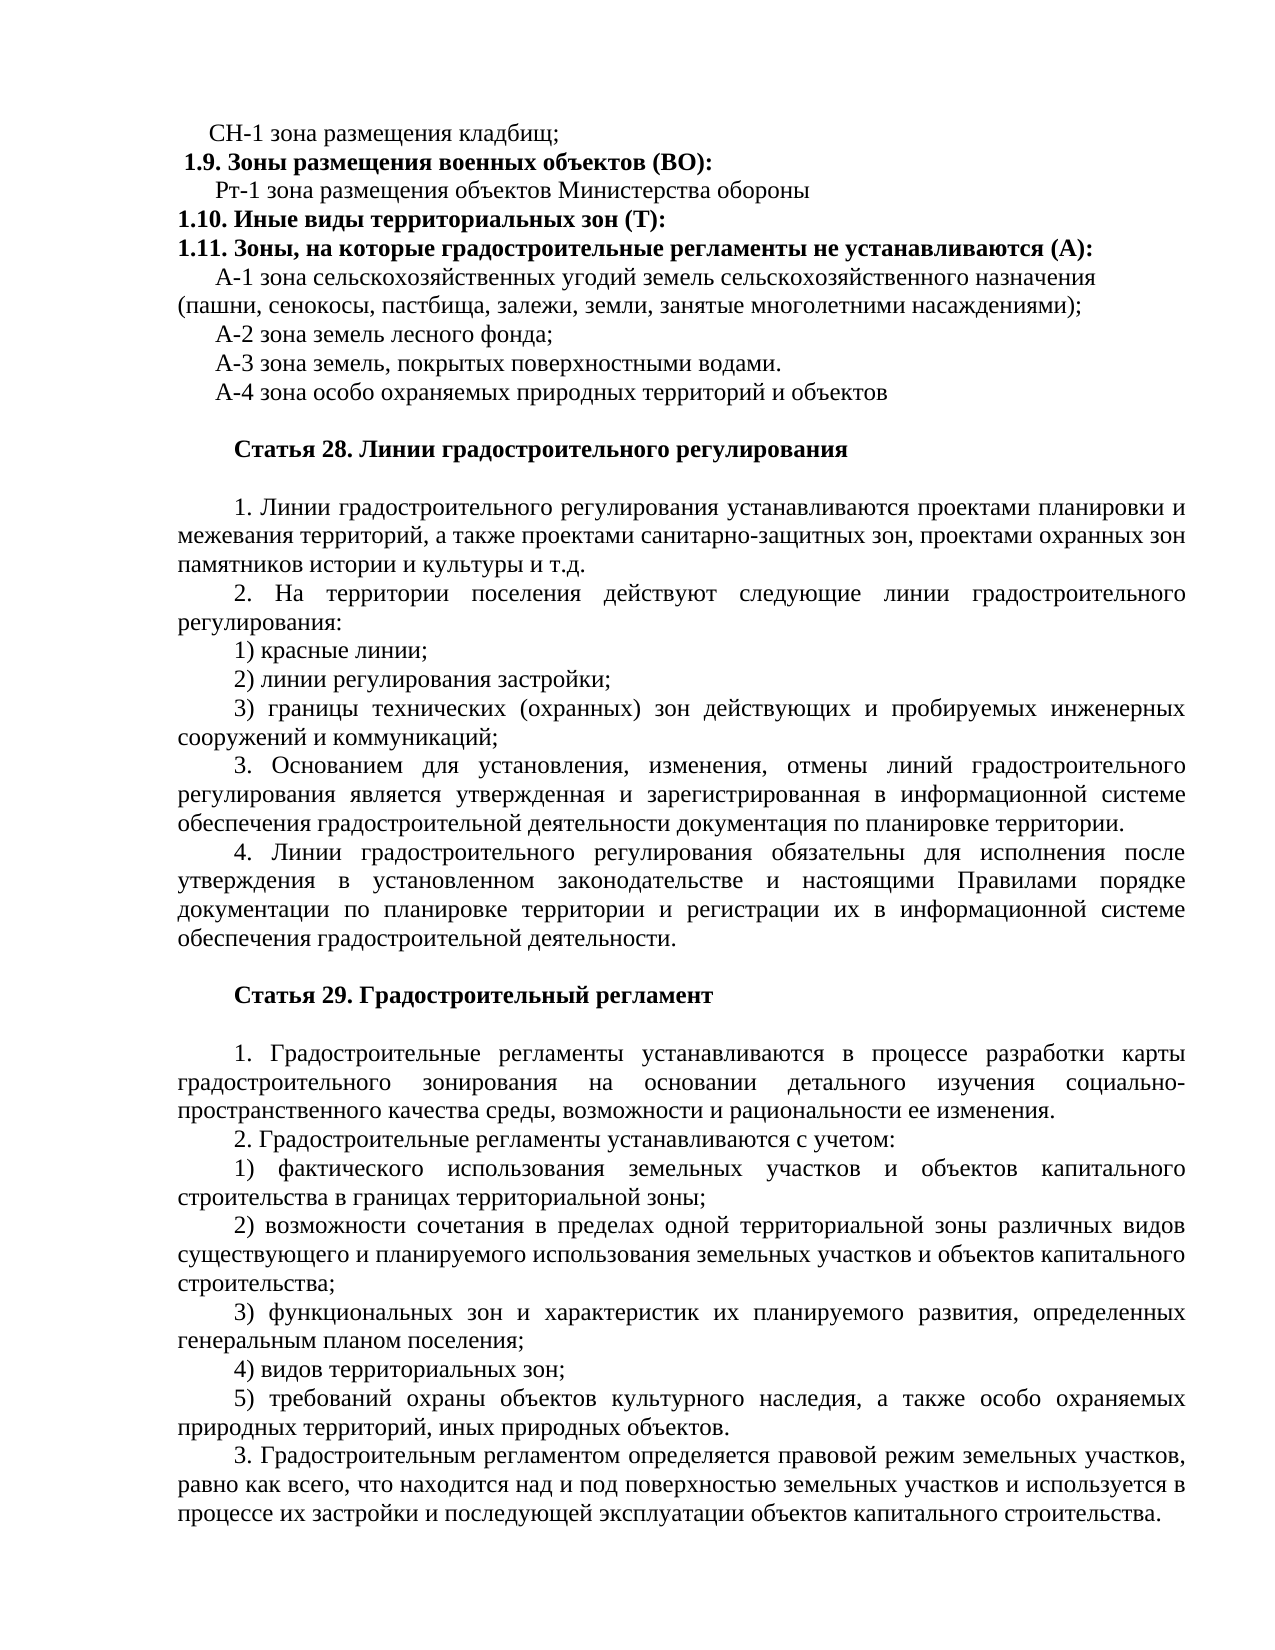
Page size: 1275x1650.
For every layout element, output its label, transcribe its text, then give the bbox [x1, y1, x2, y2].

text СН-1 зона размещения кладбищ; [177, 118, 1186, 147]
text 2. Градостроительные регламенты устанавливаются с учетом: [177, 1124, 1186, 1153]
text 2) линии регулирования застройки; [177, 664, 1186, 693]
text 1. Градостроительные регламенты устанавливаются в процессе разработки карты градостроительного зонирования на основании детального изучения социально-пространственного качества среды, возможности и рациональности ее изменения. [177, 1038, 1186, 1124]
text 4. Линии градостроительного регулирования обязательны для исполнения после утверждения в установленном законодательстве и настоящими Правилами порядке документации по планировке территории и регистрации их в информационной системе обеспечения градостроительной деятельности. [177, 837, 1186, 952]
text Статья 28. Линии градостроительного регулирования [177, 434, 1186, 463]
text 3) границы технических (охранных) зон действующих и пробируемых инженерных сооружений и коммуникаций; [177, 693, 1186, 751]
text 3. Основанием для установления, изменения, отмены линий градостроительного регулирования является утвержденная и зарегистрированная в информационной системе обеспечения градостроительной деятельности документация по планировке территории. [177, 751, 1186, 837]
text А-3 зона земель, покрытых поверхностными водами. [177, 348, 1186, 377]
text А-2 зона земель лесного фонда; [177, 319, 1186, 348]
text 5) требований охраны объектов культурного наследия, а также особо охраняемых природных территорий, иных природных объектов. [177, 1383, 1186, 1441]
text 3) функциональных зон и характеристик их планируемого развития, определенных генеральным планом поселения; [177, 1297, 1186, 1354]
text 3. Градостроительным регламентом определяется правовой режим земельных участков, равно как всего, что находится над и под поверхностью земельных участков и используется в процессе их застройки и последующей эксплуатации объектов капитального строительства. [177, 1441, 1186, 1527]
text Статья 29. Градостроительный регламент [177, 981, 1186, 1009]
text 2. На территории поселения действуют следующие линии градостроительного регулирования: [177, 578, 1186, 636]
text 1) фактического использования земельных участков и объектов капитального строительства в границах территориальной зоны; [177, 1153, 1186, 1211]
text Рт-1 зона размещения объектов Министерства обороны [177, 176, 1186, 204]
text 1. Линии градостроительного регулирования устанавливаются проектами планировки и межевания территорий, а также проектами санитарно-защитных зон, проектами охранных зон памятников истории и культуры и т.д. [177, 492, 1186, 578]
text 1) красные линии; [177, 636, 1186, 664]
text А-4 зона особо охраняемых природных территорий и объектов [177, 377, 1186, 406]
text А-1 зона сельскохозяйственных угодий земель сельскохозяйственного назначения (пашни, сенокосы, пастбища, залежи, земли, занятые многолетними насаждениями); [177, 262, 1186, 319]
text 4) видов территориальных зон; [177, 1354, 1186, 1383]
text 1.10. Иные виды территориальных зон (Т): [177, 204, 1186, 233]
text 1.9. Зоны размещения военных объектов (ВО): [177, 147, 1186, 176]
text 2) возможности сочетания в пределах одной территориальной зоны различных видов существующего и планируемого использования земельных участков и объектов капитального строительства; [177, 1211, 1186, 1297]
text 1.11. Зоны, на которые градостроительные регламенты не устанавливаются (А): [177, 233, 1186, 262]
